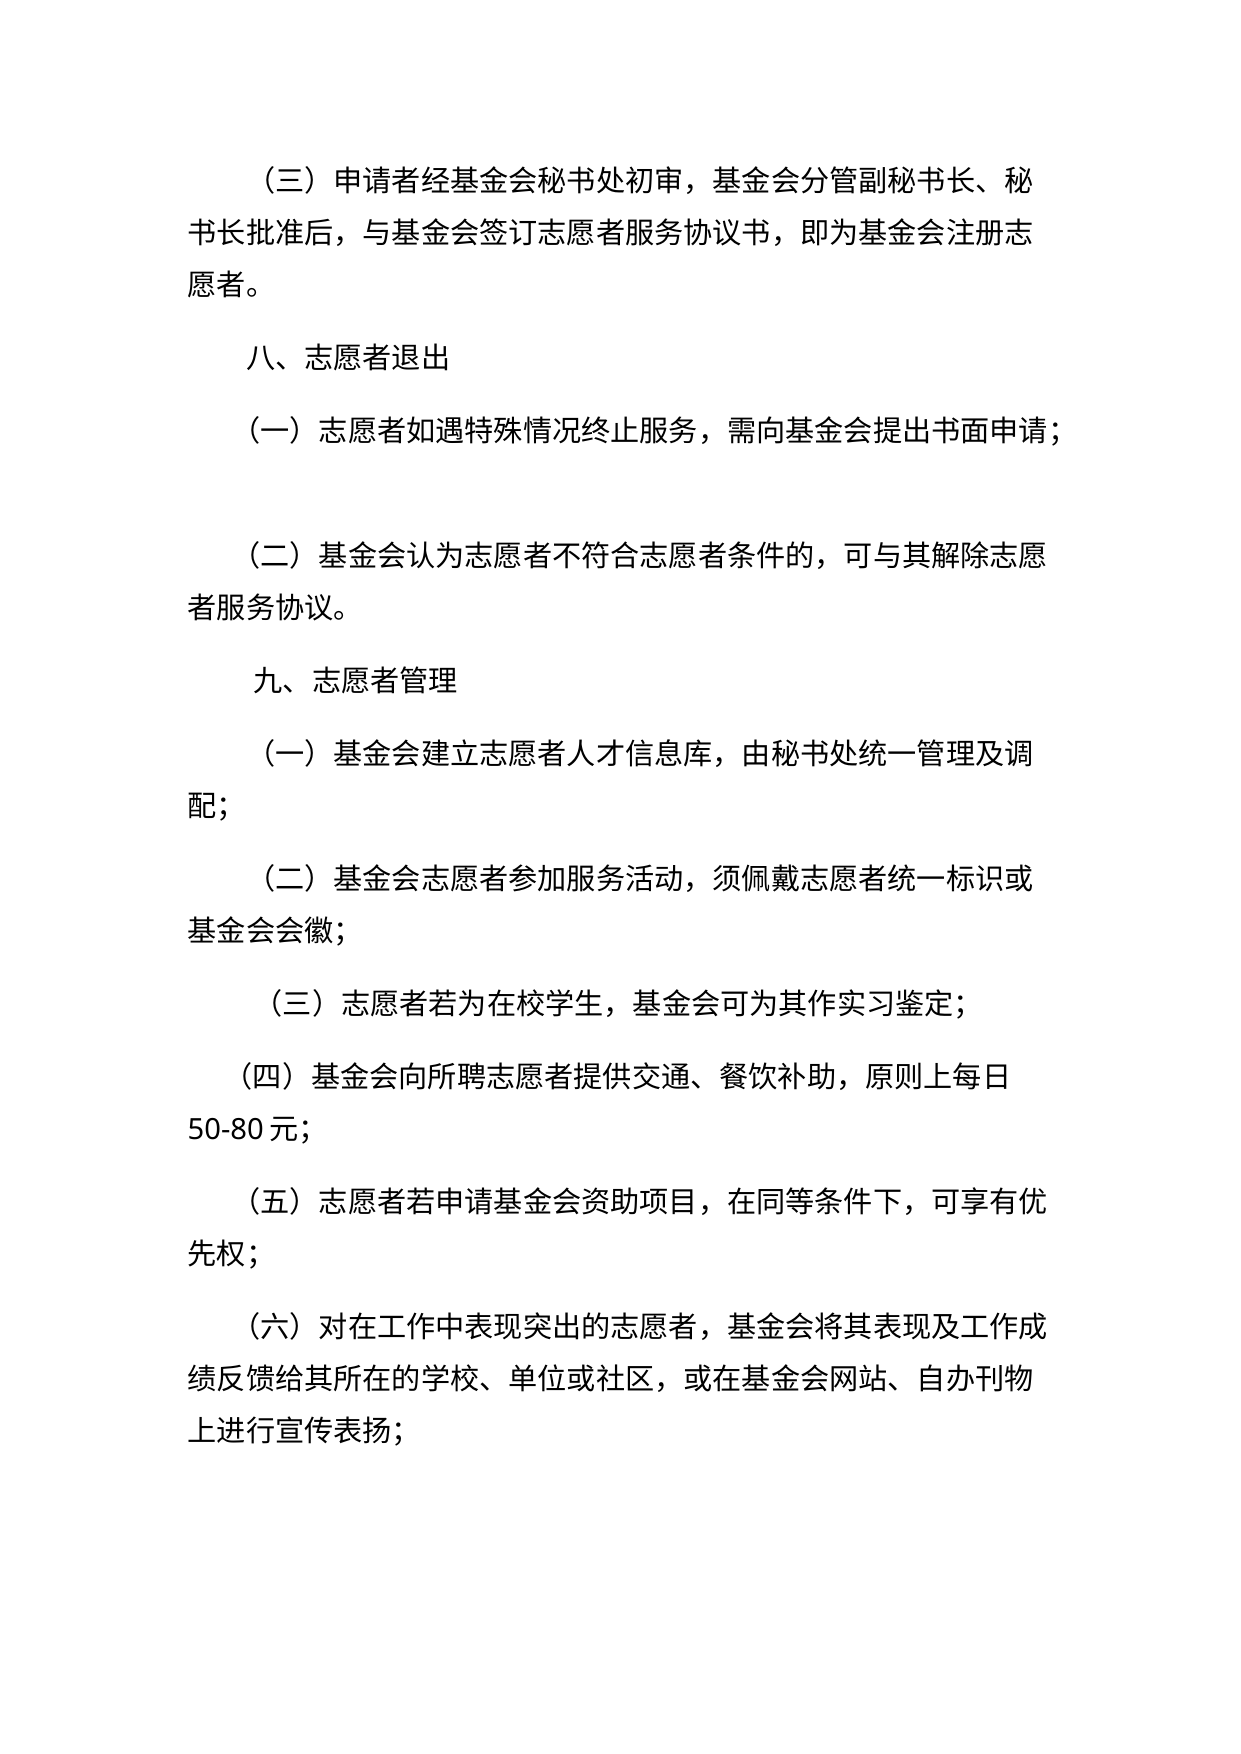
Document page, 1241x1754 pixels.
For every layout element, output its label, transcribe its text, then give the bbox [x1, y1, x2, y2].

text （五）志愿者若申请基金会资助项目，在同等条件下，可享有优先权； [187, 1171, 1053, 1275]
text 九、志愿者管理 [187, 650, 1053, 702]
text （二）基金会志愿者参加服务活动，须佩戴志愿者统一标识或基金会会徽； [187, 848, 1053, 952]
text （三）申请者经基金会秘书处初审，基金会分管副秘书长、秘书长批准后，与基金会签订志愿者服务协议书，即为基金会注册志愿者。 [187, 150, 1053, 306]
text （一）基金会建立志愿者人才信息库，由秘书处统一管理及调配； [187, 723, 1053, 827]
text （三）志愿者若为在校学生，基金会可为其作实习鉴定； [187, 973, 1053, 1025]
text （二）基金会认为志愿者不符合志愿者条件的，可与其解除志愿者服务协议。 [187, 525, 1053, 629]
text （一）志愿者如遇特殊情况终止服务，需向基金会提出书面申请； [187, 400, 1053, 504]
text （六）对在工作中表现突出的志愿者，基金会将其表现及工作成绩反馈给其所在的学校、单位或社区，或在基金会网站、自办刊物上进行宣传表扬； [187, 1296, 1053, 1452]
text （四）基金会向所聘志愿者提供交通、餐饮补助，原则上每日50-80元； [187, 1046, 1053, 1150]
text 八、志愿者退出 [187, 327, 1053, 379]
